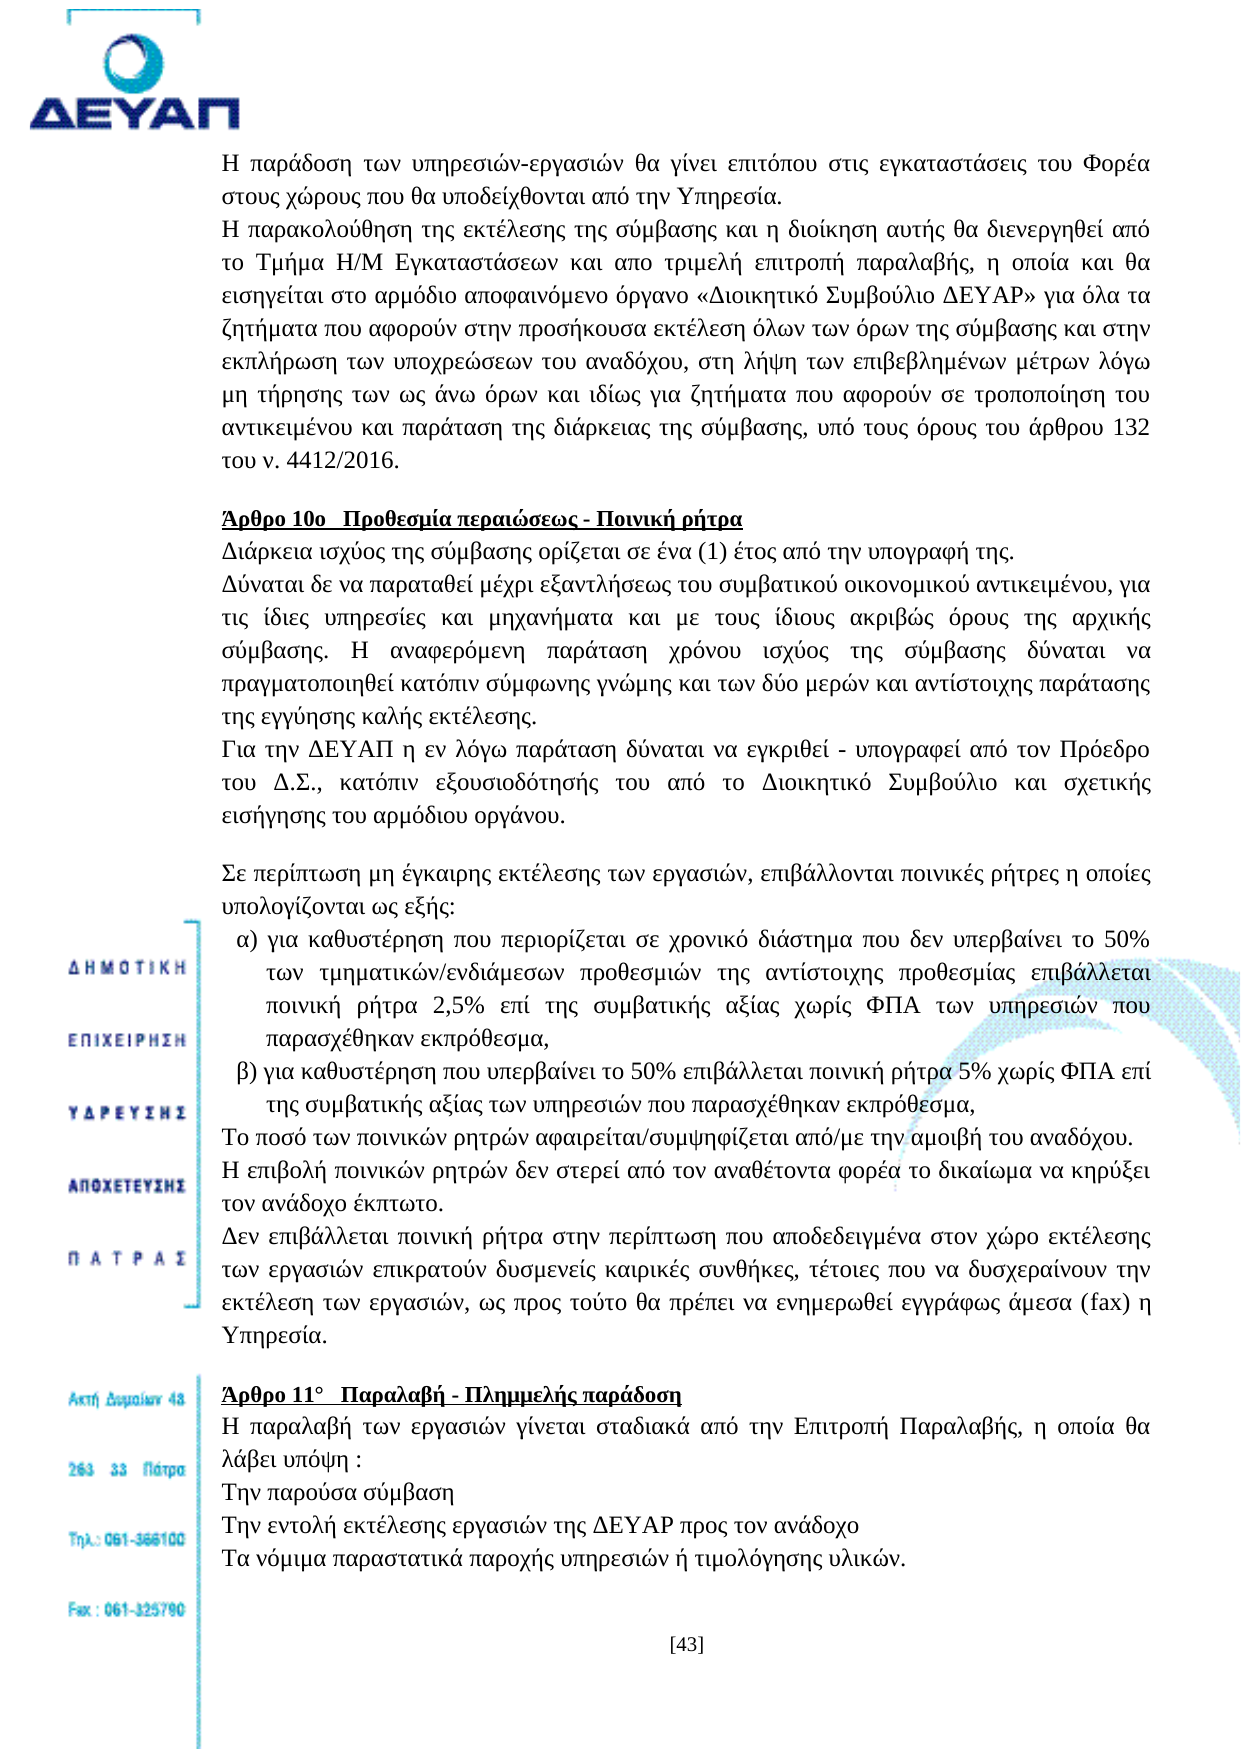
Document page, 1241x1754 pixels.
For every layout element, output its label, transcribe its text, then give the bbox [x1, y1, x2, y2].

text Δεν επιβάλλεται ποινική ρήτρα στην περίπτωση που αποδεδειγμένα στον χώρο εκτέλεσης των εργασιών επικρατούν δυσμενείς καιρικές συνθήκες, τέτοιες που να δυσχεραίνουν την εκτέλεση των εργασιών, ως προς τούτο θα πρέπει να ενημερωθεί εγγράφως άμεσα (fax) η Υπηρεσία. [221, 1221, 1152, 1349]
text Σε περίπτωση μη έγκαιρης εκτέλεσης των εργασιών, επιβάλλονται ποινικές ρήτρες η οποίες υπολογίζονται ως εξής: [221, 858, 1152, 920]
text Την παρούσα σύμβαση [221, 1477, 1152, 1506]
text Δύναται δε να παραταθεί μέχρι εξαντλήσεως του συμβατικού οικονομικού αντικειμένου, για τις ίδιες υπηρεσίες και μηχανήματα και με τους ίδιους ακριβώς όρους της αρχικής σύμβασης. Η αναφερόμενη παράταση χρόνου ισχύος της σύμβασης δύναται να πραγματοποιηθεί κατόπιν σύμφωνης γνώμης και των δύο μερών και αντίστοιχης παράτασης της εγγύησης καλής εκτέλεσης. [221, 569, 1152, 729]
text Η παραλαβή των εργασιών γίνεται σταδιακά από την Επιτροπή Παραλαβής, η οποία θα λάβει υπόψη : [221, 1411, 1152, 1473]
text Η επιβολή ποινικών ρητρών δεν στερεί από τον αναθέτοντα φορέα το δικαίωμα να κηρύξει τον ανάδοχο έκπτωτο. [221, 1155, 1152, 1217]
text Η παράδοση των υπηρεσιών-εργασιών θα γίνει επιτόπου στις εγκαταστάσεις του Φορέα στους χώρους που θα υποδείχθονται από την Υπηρεσία. [221, 148, 1152, 209]
text Για την ΔΕΥΑΠ η εν λόγω παράταση δύναται να εγκριθεί - υπογραφεί από τον Πρόεδρο του Δ.Σ., κατόπιν εξουσιοδότησής του από το Διοικητικό Συμβούλιο και σχετικής εισήγησης του αρμόδιου οργάνου. [221, 734, 1152, 829]
text Τα νόμιμα παραστατικά παροχής υπηρεσιών ή τιμολόγησης υλικών. [221, 1543, 1152, 1572]
text Άρθρο 11° Παραλαβή - Πλημμελής παράδοση [221, 1381, 1152, 1407]
text β) για καθυστέρηση που υπερβαίνει το 50% επιβάλλεται ποινική ρήτρα 5% χωρίς ΦΠΑ επί της συμβατικής αξίας των υπηρεσιών που παρασχέθηκαν εκπρόθεσμα, [236, 1056, 1152, 1118]
picture [29, 9, 1241, 1749]
text Την εντολή εκτέλεσης εργασιών της ΔΕΥΑΡ προς τον ανάδοχο [221, 1510, 1152, 1539]
text Διάρκεια ισχύος της σύμβασης ορίζεται σε ένα (1) έτος από την υπογραφή της. [221, 536, 1152, 564]
text α) για καθυστέρηση που περιορίζεται σε χρονικό διάστημα που δεν υπερβαίνει το 50% των τμηματικών/ενδιάμεσων προθεσμιών της αντίστοιχης προθεσμίας επιβάλλεται ποινική ρήτρα 2,5% επί της συμβατικής αξίας χωρίς ΦΠΑ των υπηρεσιών που παρασχέθηκαν εκπρόθεσμα, [236, 924, 1152, 1052]
text Άρθρο 10ο Προθεσμία περαιώσεως - Ποινική ρήτρα [221, 506, 1152, 532]
text Η παρακολούθηση της εκτέλεσης της σύμβασης και η διοίκηση αυτής θα διενεργηθεί από το Τμήμα Η/Μ Εγκαταστάσεων και απο τριμελή επιτροπή παραλαβής, η οποία και θα εισηγείται στο αρμόδιο αποφαινόμενο όργανο «Διοικητικό Συμβούλιο ΔΕΥΑΡ» για όλα τα ζητήματα που αφορούν στην προσήκουσα εκτέλεση όλων των όρων της σύμβασης και στην εκπλήρωση των υποχρεώσεων του αναδόχου, στη λήψη των επιβεβλημένων μέτρων λόγω μη τήρησης των ως άνω όρων και ιδίως για ζητήματα που αφορούν σε τροποποίηση του αντικειμένου και παράταση της διάρκειας της σύμβασης, υπό τους όρους του άρθρου 132 του ν. 4412/2016. [221, 214, 1152, 474]
text Το ποσό των ποινικών ρητρών αφαιρείται/συμψηφίζεται από/με την αμοιβή του αναδόχου. [221, 1122, 1152, 1151]
